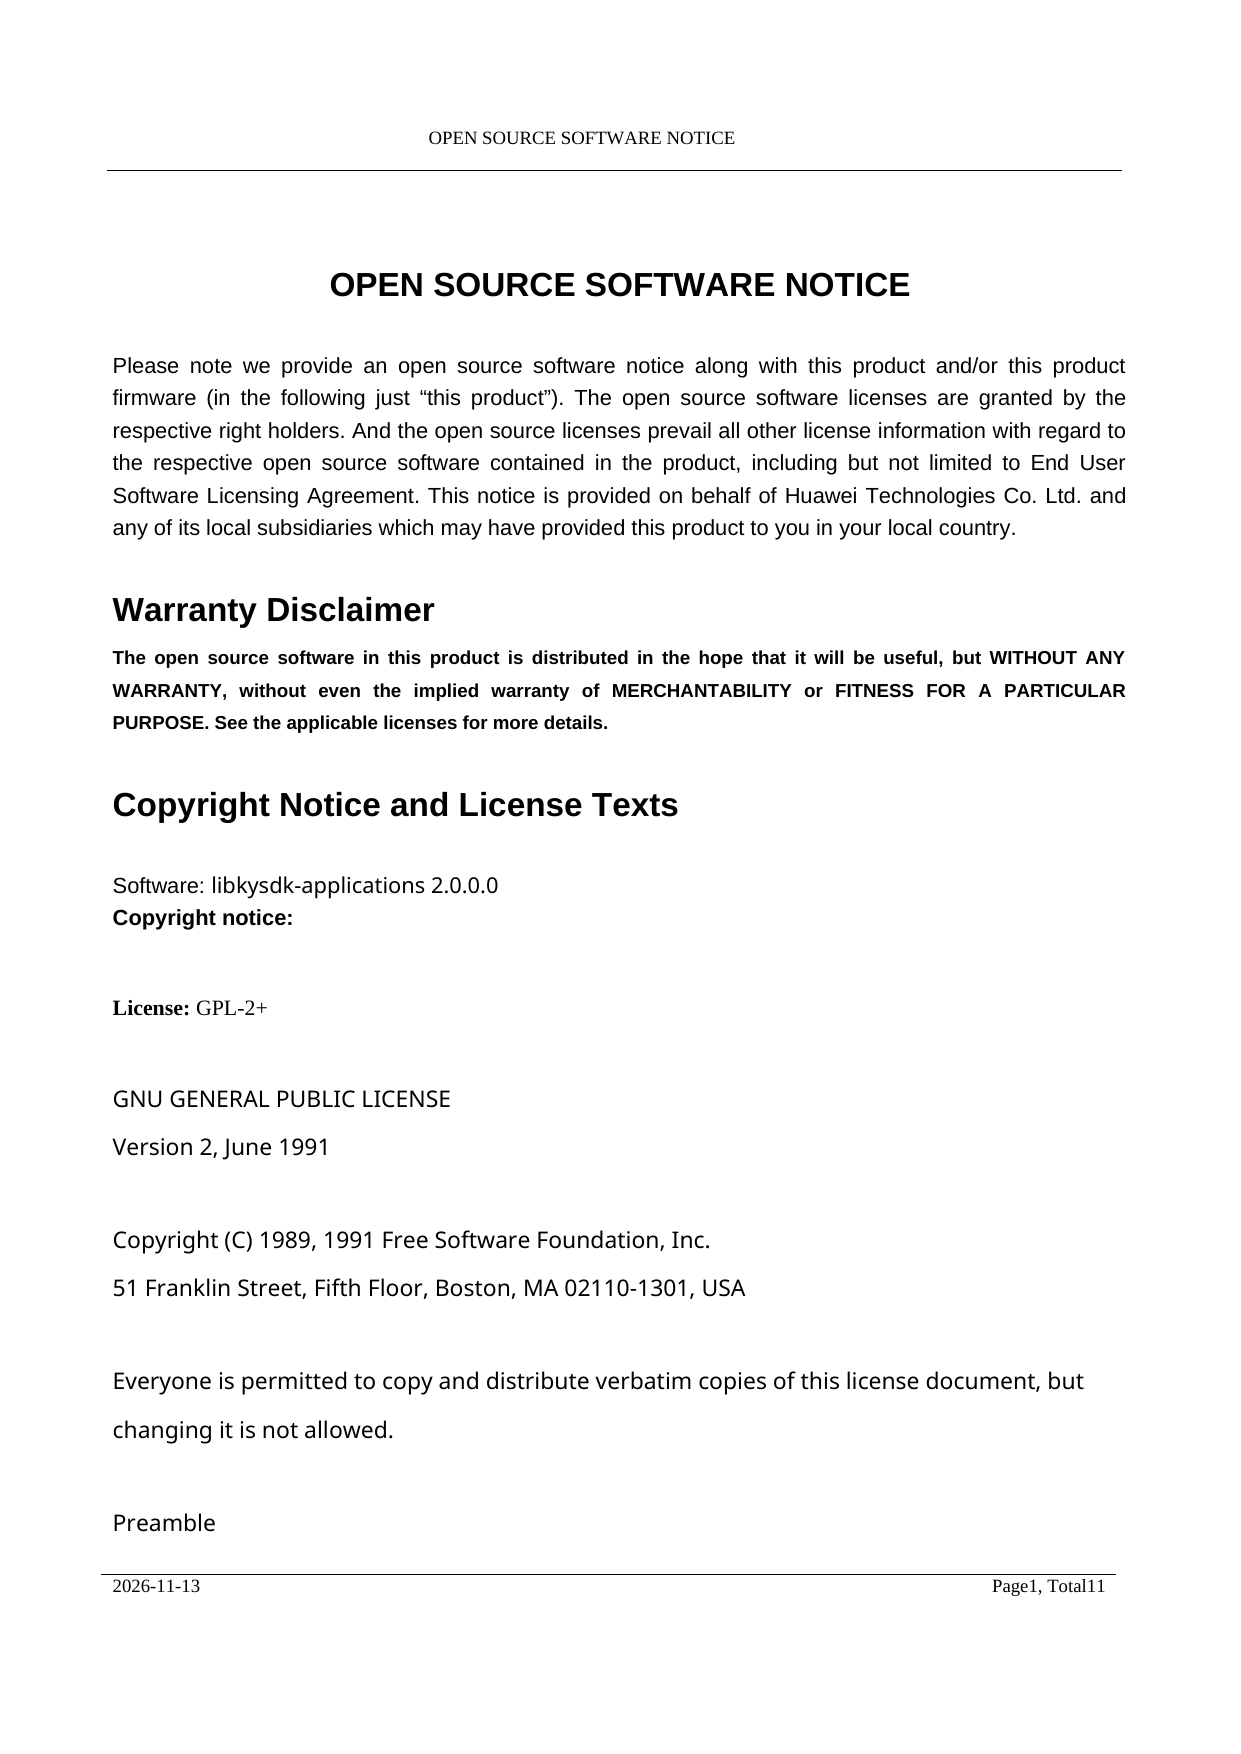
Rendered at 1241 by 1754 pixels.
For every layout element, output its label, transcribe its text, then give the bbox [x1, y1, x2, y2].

text License: GPL-2+ [112, 992, 1128, 1024]
text GNU GENERAL PUBLIC LICENSE [112, 1082, 1128, 1114]
text Warranty Disclaimer [112, 576, 1128, 641]
text 51 Franklin Street, Fifth Floor, Boston, MA 02110-1301, USA [112, 1271, 1128, 1304]
text The open source software in this product is distributed in the hope that it will be useful, but WITHOUT ANY WARRANTY, without even the implied warranty of MERCHANTABILITY or FITNESS FOR A PARTICULAR PURPOSE. See the applicable licenses for more details. [112, 641, 1128, 739]
text OPEN SOURCE SOFTWARE NOTICE [112, 251, 1128, 316]
text Version 2, June 1991 [112, 1130, 1128, 1162]
text Software: libkysdk-applications 2.0.0.0 [112, 869, 1128, 901]
text Please note we provide an open source software notice along with this product and/or this product firmware (in the following just “this product”). The open source software licenses are granted by the respective right holders. And the open source licenses prevail all other license information with regard to the respective open source software contained in the product, including but not limited to End User Software Licensing Agreement. This notice is provided on behalf of Huawei Technologies Co. Ltd. and any of its local subsidiaries which may have provided this product to you in your local country. [112, 349, 1128, 544]
text Copyright notice: [112, 901, 1128, 934]
text Copyright Notice and License Texts [112, 771, 1128, 836]
text Preamble [112, 1507, 1128, 1539]
text Copyright (C) 1989, 1991 Free Software Foundation, Inc. [112, 1223, 1128, 1256]
text Everyone is permitted to copy and distribute verbatim copies of this license document, but changing it is not allowed. [112, 1364, 1128, 1446]
